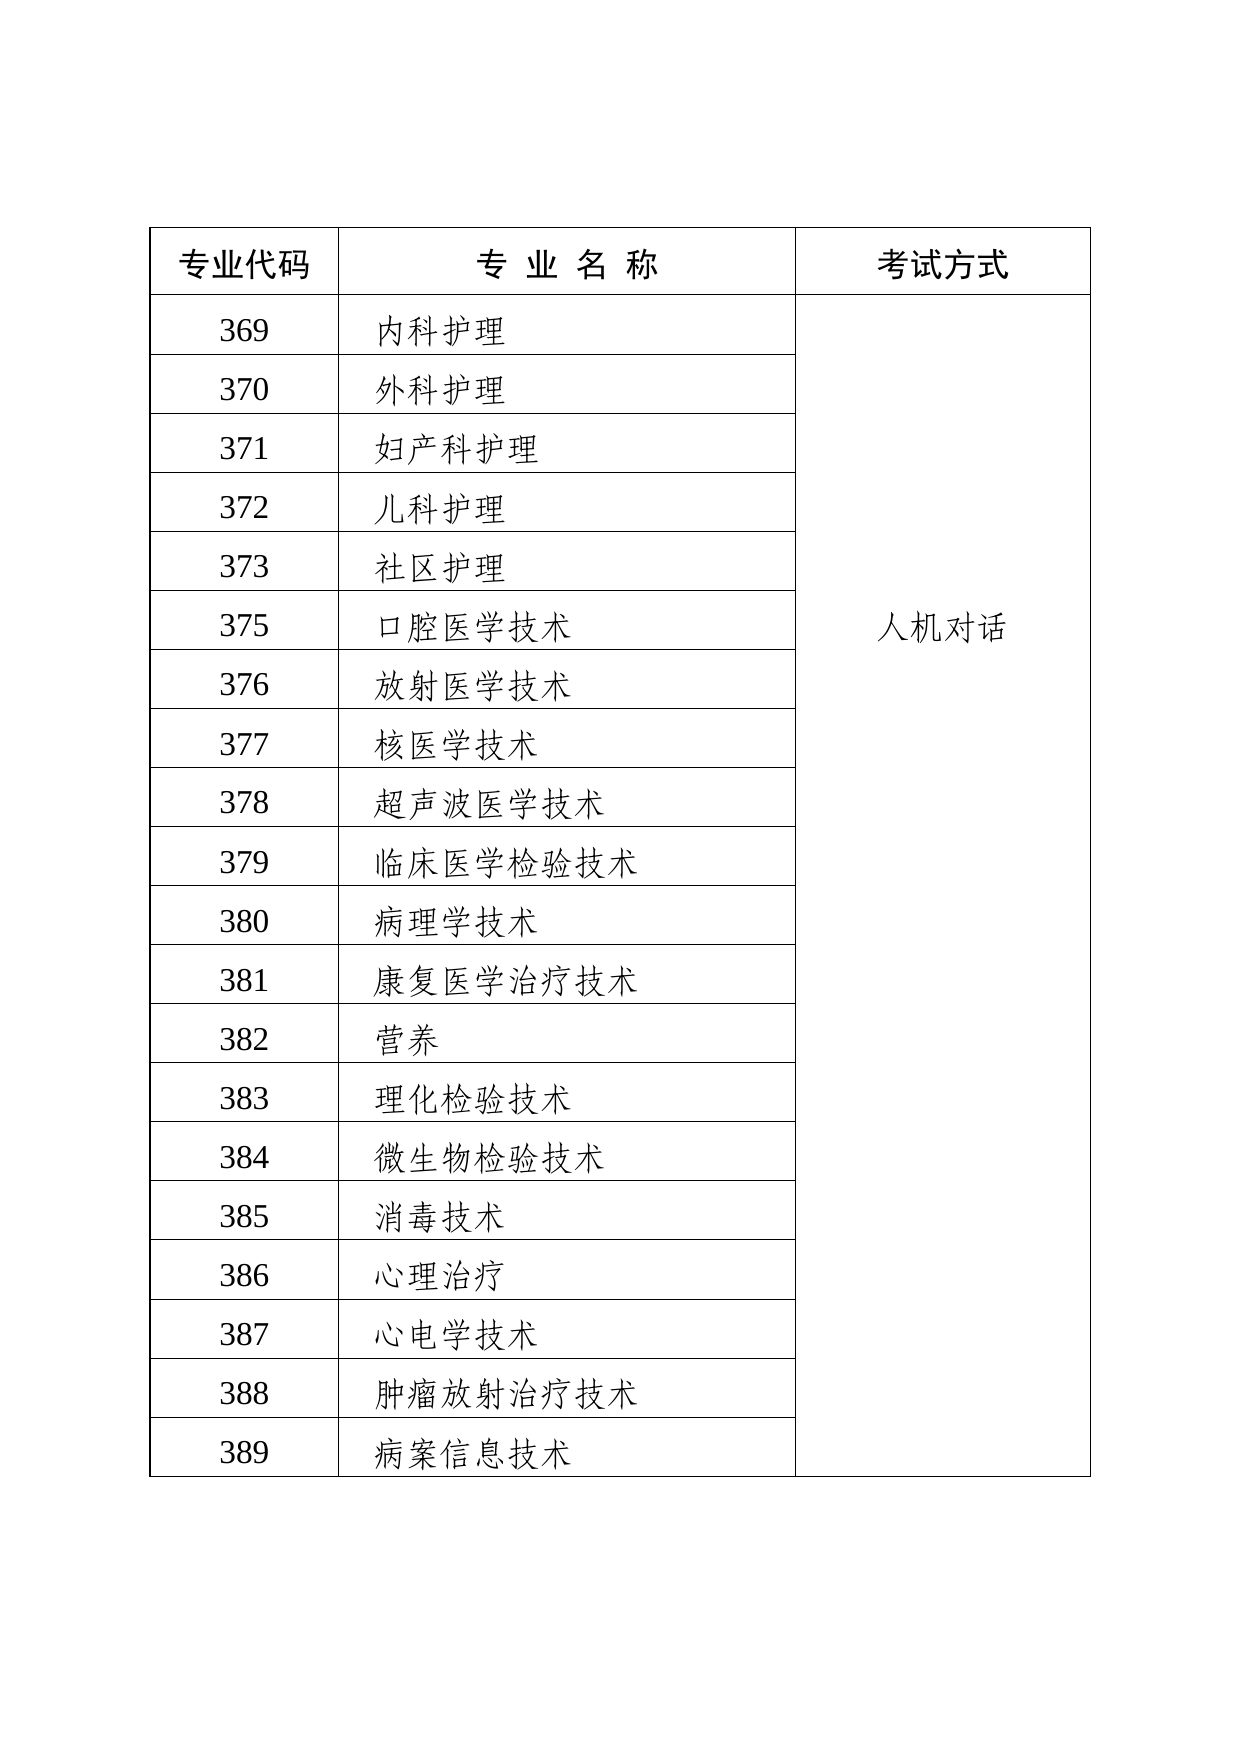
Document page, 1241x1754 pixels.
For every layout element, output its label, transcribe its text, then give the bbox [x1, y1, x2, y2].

table_header 专业代码 [151, 228, 338, 294]
table_cell 389 [151, 1418, 338, 1476]
table_cell 384 [151, 1122, 338, 1180]
table_cell 社区护理 [339, 532, 795, 590]
table_cell 380 [151, 886, 338, 944]
table_cell 370 [151, 355, 338, 412]
table_cell 放射医学技术 [339, 650, 795, 708]
table_cell 381 [151, 945, 338, 1003]
table_cell 385 [151, 1181, 338, 1239]
table_cell 372 [151, 473, 338, 531]
table_cell 383 [151, 1063, 338, 1121]
table_cell 379 [151, 827, 338, 885]
table_cell 外科护理 [339, 355, 795, 412]
table_cell 妇产科护理 [339, 414, 795, 472]
table_cell 382 [151, 1004, 338, 1062]
table_cell 微生物检验技术 [339, 1122, 795, 1180]
table_cell 康复医学治疗技术 [339, 945, 795, 1003]
table_cell 肿瘤放射治疗技术 [339, 1359, 795, 1417]
table_cell 病理学技术 [339, 886, 795, 944]
table_cell 377 [151, 709, 338, 767]
table_cell 超声波医学技术 [339, 768, 795, 826]
table_cell 375 [151, 591, 338, 649]
table_cell 378 [151, 768, 338, 826]
table_cell 病案信息技术 [339, 1418, 795, 1476]
table_cell 388 [151, 1359, 338, 1417]
table_header 考试方式 [796, 228, 1090, 294]
table_cell 消毒技术 [339, 1181, 795, 1239]
table_cell 369 [151, 295, 338, 353]
table_cell 376 [151, 650, 338, 708]
table_cell 373 [151, 532, 338, 590]
table_cell 心电学技术 [339, 1300, 795, 1357]
table_cell 371 [151, 414, 338, 472]
table_cell 内科护理 [339, 295, 795, 353]
table_cell 临床医学检验技术 [339, 827, 795, 885]
table_cell 人机对话 [796, 590, 1090, 1476]
table_cell 口腔医学技术 [339, 591, 795, 649]
table_header 专 业 名 称 [339, 228, 795, 294]
table_cell 心理治疗 [339, 1240, 795, 1298]
table_cell 儿科护理 [339, 473, 795, 531]
table_cell 营养 [339, 1004, 795, 1062]
table_cell 核医学技术 [339, 709, 795, 767]
table_cell 387 [151, 1300, 338, 1357]
table_cell 理化检验技术 [339, 1063, 795, 1121]
table_cell 386 [151, 1240, 338, 1298]
